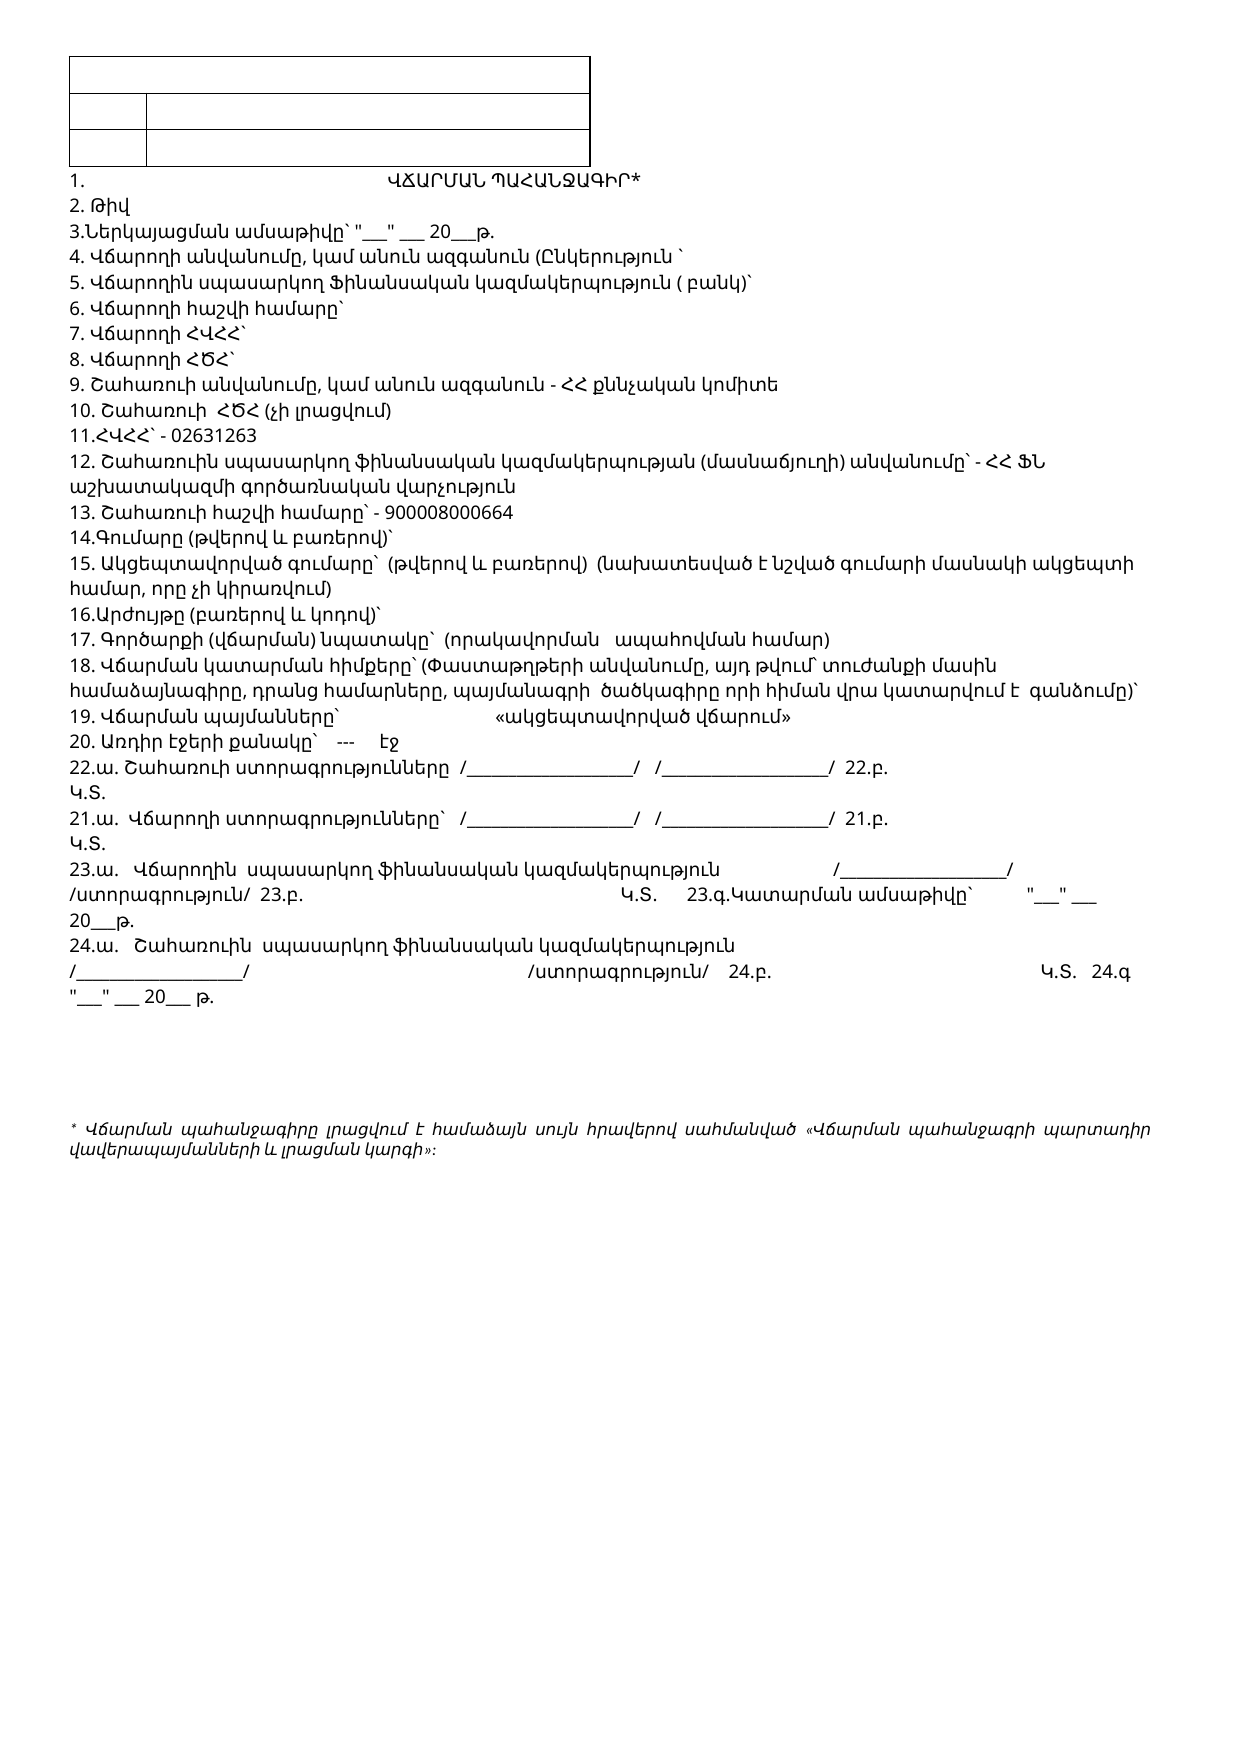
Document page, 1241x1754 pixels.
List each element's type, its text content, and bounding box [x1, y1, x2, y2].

text * Վճարման պահանջագիրը լրացվում է համաձայն սույն հրավերով սահմանված «Վճարման պահանջագրի պարտադիր վավերապայմանների և լրացման կարգի»: [69, 1119, 1152, 1160]
